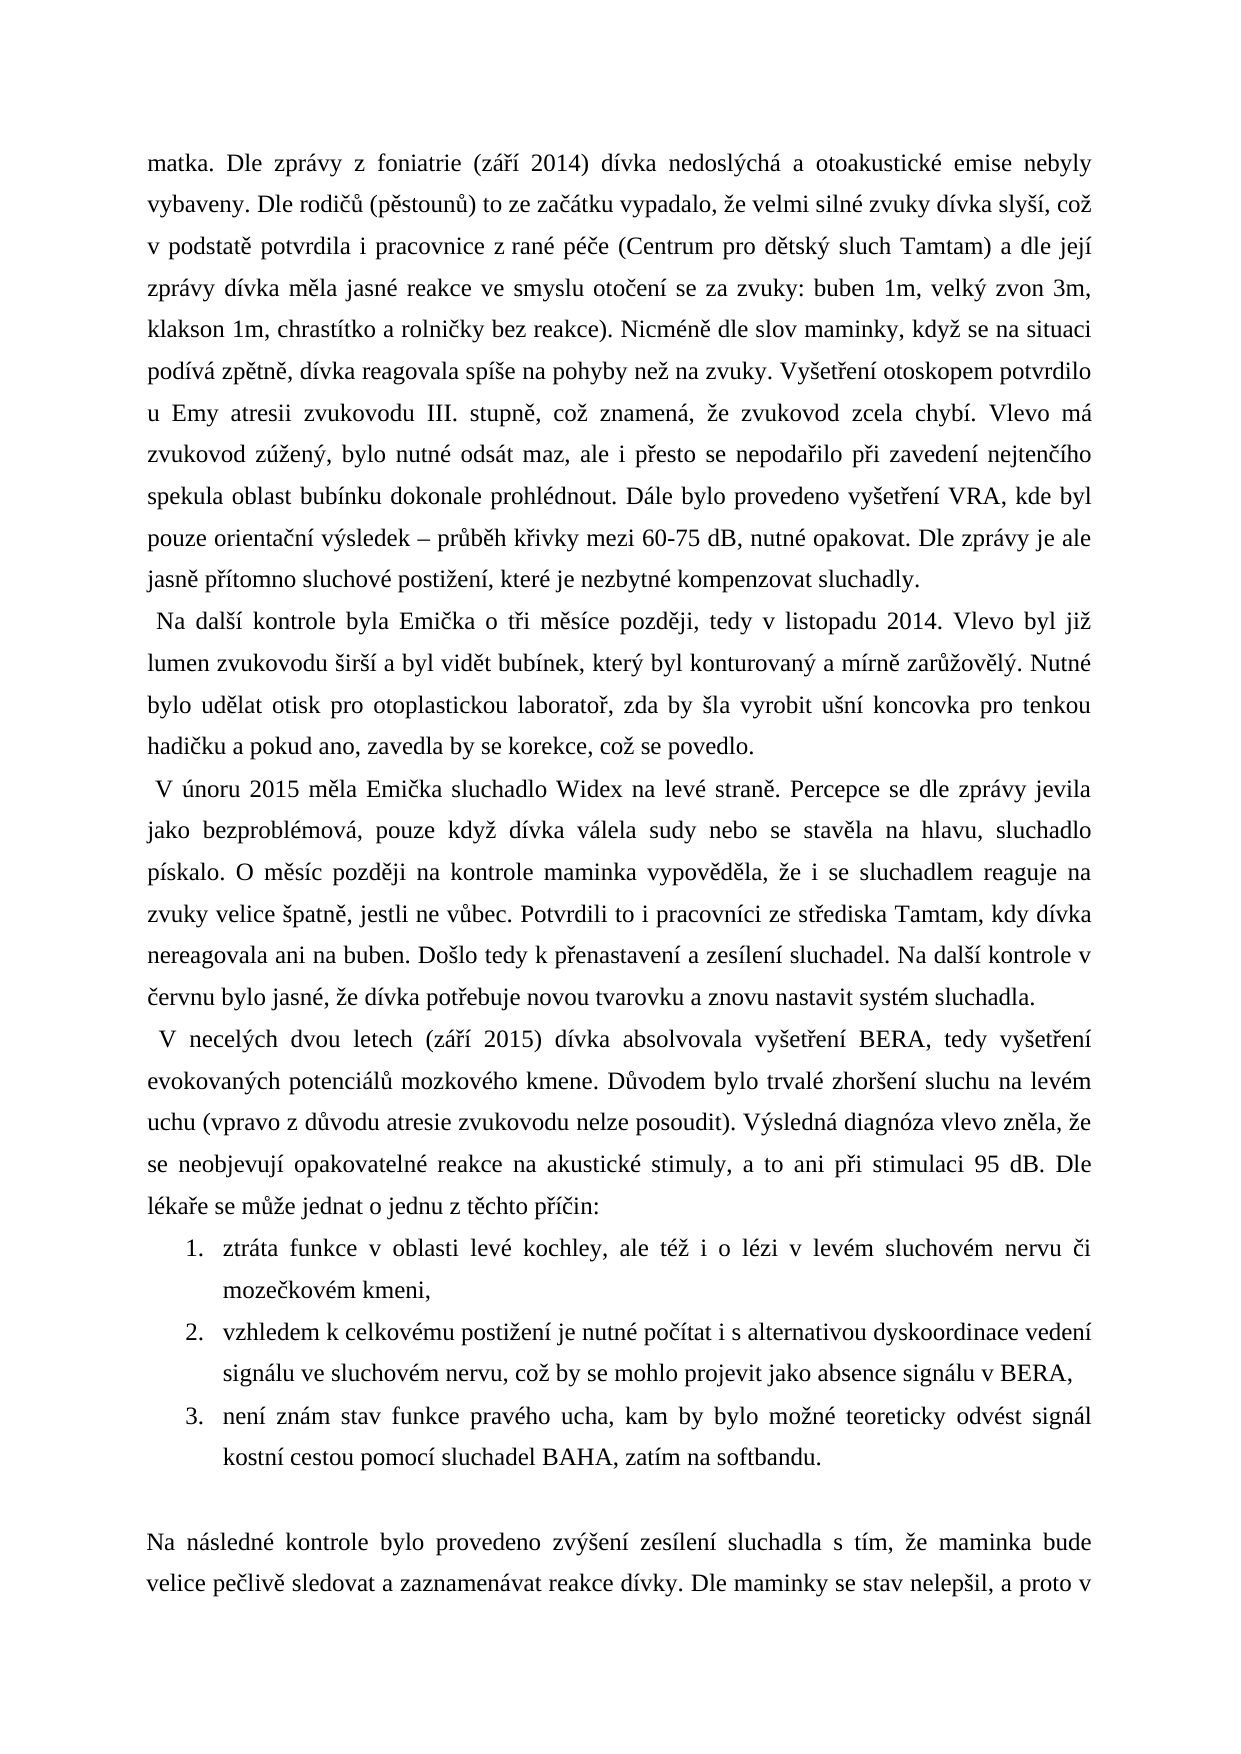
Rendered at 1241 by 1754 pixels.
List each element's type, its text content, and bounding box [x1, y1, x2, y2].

list ztráta funkce v oblasti levé kochley, ale též i o lézi v levém sluchovém nervu či mozečkovém kmeni, [185, 1233, 1093, 1303]
text Na další kontrole byla Emička o tři měsíce později, tedy v listopadu 2014. Vlevo byl již lumen zvukovodu širší a byl vidět bubínek, který byl konturovaný a mírně zarůžovělý. Nutné bylo udělat otisk pro otoplastickou laboratoř, zda by šla vyrobit ušní koncovka pro tenkou hadičku a pokud ano, zavedla by se korekce, což se povedlo. [146, 606, 1093, 760]
text V únoru 2015 měla Emička sluchadlo Widex na levé straně. Percepce se dle zprávy jevila jako bezproblémová, pouze když dívka válela sudy nebo se stavěla na hlavu, sluchadlo pískalo. O měsíc později na kontrole maminka vypověděla, že i se sluchadlem reaguje na zvuky velice špatně, jestli ne vůbec. Potvrdili to i pracovníci ze střediska Tamtam, kdy dívka nereagovala ani na buben. Došlo tedy k přenastavení a zesílení sluchadel. Na další kontrole v červnu bylo jasné, že dívka potřebuje novou tvarovku a znovu nastavit systém sluchadla. [146, 774, 1093, 1011]
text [146, 1527, 1093, 1597]
list není znám stav funkce pravého ucha, kam by bylo možné teoreticky odvést signál kostní cestou pomocí sluchadel BAHA, zatím na softbandu. [185, 1401, 1093, 1471]
text V necelých dvou letech (září 2015) dívka absolvovala vyšetření BERA, tedy vyšetření evokovaných potenciálů mozkového kmene. Důvodem bylo trvalé zhoršení sluchu na levém uchu (vpravo z důvodu atresie zvukovodu nelze posoudit). Výsledná diagnóza vlevo zněla, že se neobjevují opakovatelné reakce na akustické stimuly, a to ani při stimulaci 95 dB. Dle lékaře se může jednat o jednu z těchto příčin: [146, 1024, 1093, 1219]
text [146, 148, 1093, 593]
list vzhledem k celkovému postižení je nutné počítat i s alternativou dyskoordinace vedení signálu ve sluchovém nervu, což by se mohlo projevit jako absence signálu v BERA, [185, 1317, 1093, 1387]
